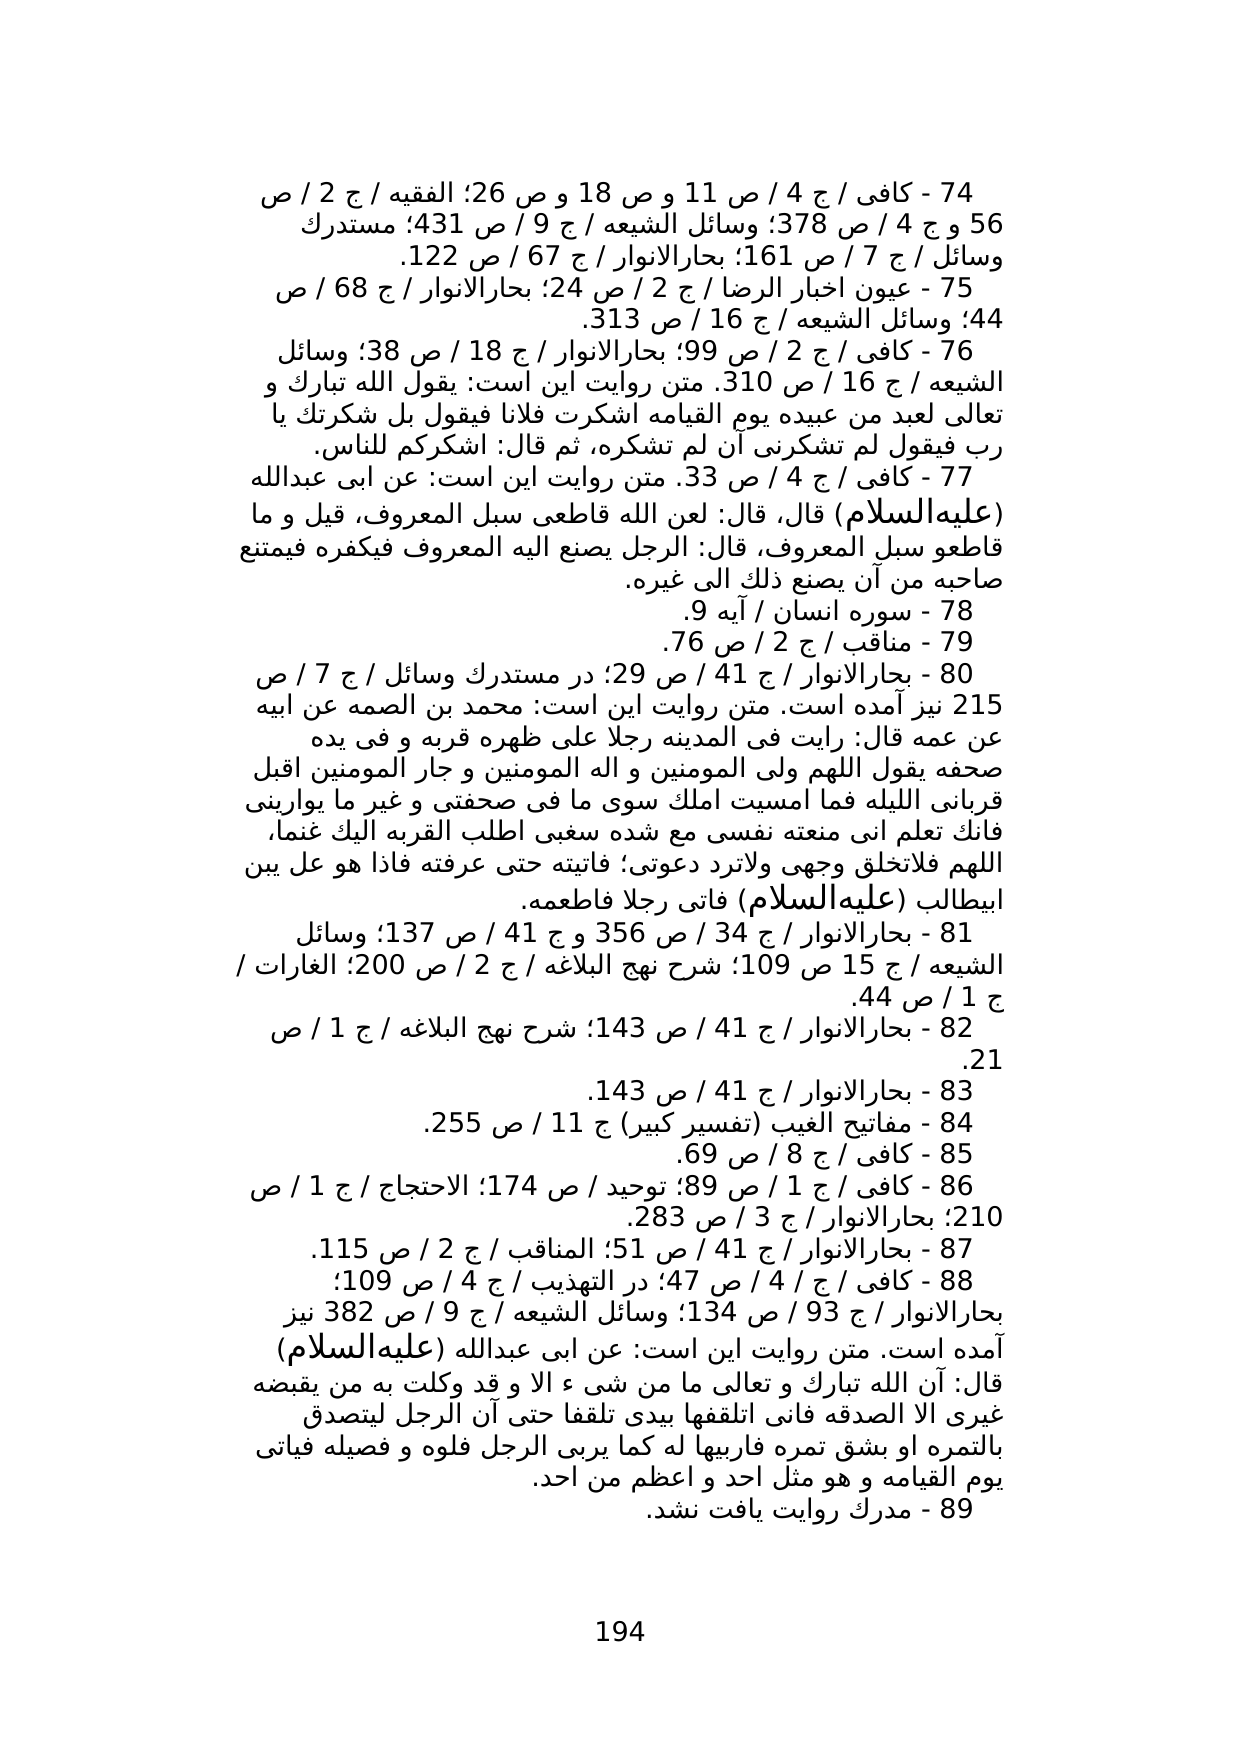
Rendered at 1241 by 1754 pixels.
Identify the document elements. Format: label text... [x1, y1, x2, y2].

text 84 - مفاتيح الغيب (تفسير كبير) ج 11 / ص 255. [236, 1107, 1004, 1139]
text 77 - كافى / ج 4 / ص 33. متن روايت اين است: عن ابى عبدالله (عليه‌السلام) قال، قال: لعن الله قاطعى سبل المعروف، قيل و ما قاطعو سبل المعروف، قال: الرجل يصنع اليه المعروف فيكفره فيمتنع صاحبه من آن يصنع ذلك الى غيره. [236, 461, 1004, 595]
text 82 - بحارالانوار / ج 41 / ص 143؛ شرح نهج البلاغه / ج 1 / ص 21. [236, 1012, 1004, 1076]
text 76 - كافى / ج 2 / ص 99؛ بحارالانوار / ج 18 / ص 38؛ وسائل الشيعه / ج 16 / ص 310. متن روايت اين است: يقول الله تبارك و تعالى لعبد من عبيده يوم القيامه اشكرت فلانا فيقول بل شكرتك يا رب فيقول لم تشكرنى آن لم تشكره، ثم قال: اشكركم للناس. [236, 335, 1004, 461]
text 89 - مدرك روايت يافت نشد. [236, 1493, 1004, 1525]
text 81 - بحارالانوار / ج 34 / ص 356 و ج 41 / ص 137؛ وسائل الشيعه / ج 15 ص 109؛ شرح نهج البلاغه / ج 2 / ص 200؛ الغارات / ج 1 / ص 44. [236, 918, 1004, 1012]
text 86 - كافى / ج 1 / ص 89؛ توحيد / ص 174؛ الاحتجاج / ج 1 / ص 210؛ بحارالانوار / ج 3 / ص 283. [236, 1170, 1004, 1233]
text 79 - مناقب / ج 2 / ص 76. [236, 626, 1004, 658]
text 74 - كافى / ج 4 / ص 11 و ص 18 و ص 26؛ الفقيه / ج 2 / ص 56 و ج 4 / ص 378؛ وسائل الشيعه / ج 9 / ص 431؛ مستدرك وسائل / ج 7 / ص 161؛ بحارالانوار / ج 67 / ص 122. [236, 177, 1004, 272]
text 88 - كافى / ج / 4 / ص 47؛ در التهذيب / ج 4 / ص 109؛ بحارالانوار / ج 93 / ص 134؛ وسائل الشيعه / ج 9 / ص 382 نيز آمده است. متن روايت اين است: عن ابى عبدالله (عليه‌السلام) قال: آن الله تبارك و تعالى ما من شى ء الا و قد وكلت به من يقبضه غيرى الا الصدقه فانى اتلقفها بيدى تلقفا حتى آن الرجل ليتصدق بالتمره او بشق تمره فاربيها له كما يربى الرجل فلوه و فصيله فياتى يوم القيامه و هو مثل احد و اعظم من احد. [236, 1265, 1004, 1493]
text 87 - بحارالانوار / ج 41 / ص 51؛ المناقب / ج 2 / ص 115. [236, 1233, 1004, 1265]
text 78 - سوره انسان / آيه 9. [236, 595, 1004, 626]
text 85 - كافى / ج 8 / ص 69. [236, 1139, 1004, 1170]
text 80 - بحارالانوار / ج 41 / ص 29؛ در مستدرك وسائل / ج 7 / ص 215 نيز آمده است. متن روايت اين است: محمد بن الصمه عن ابيه عن عمه قال: رايت فى المدينه رجلا على ظهره قربه و فى يده صحفه يقول اللهم ولى المومنين و اله المومنين و جار المومنين اقبل قربانى الليله فما امسيت املك سوى ما فى صحفتى و غير ما يوارينى فانك تعلم انى منعته نفسى مع شده سغبى اطلب القربه اليك غنما، اللهم فلاتخلق وجهى ولاترد دعوتى؛ فاتيته حتى عرفته فاذا هو عل يبن ابيطالب (عليه‌السلام) فاتى رجلا فاطعمه. [236, 658, 1004, 918]
text 75 - عيون اخبار الرضا / ج 2 / ص 24؛ بحارالانوار / ج 68 / ص 44؛ وسائل الشيعه / ج 16 / ص 313. [236, 272, 1004, 335]
text 83 - بحارالانوار / ج 41 / ص 143. [236, 1076, 1004, 1107]
